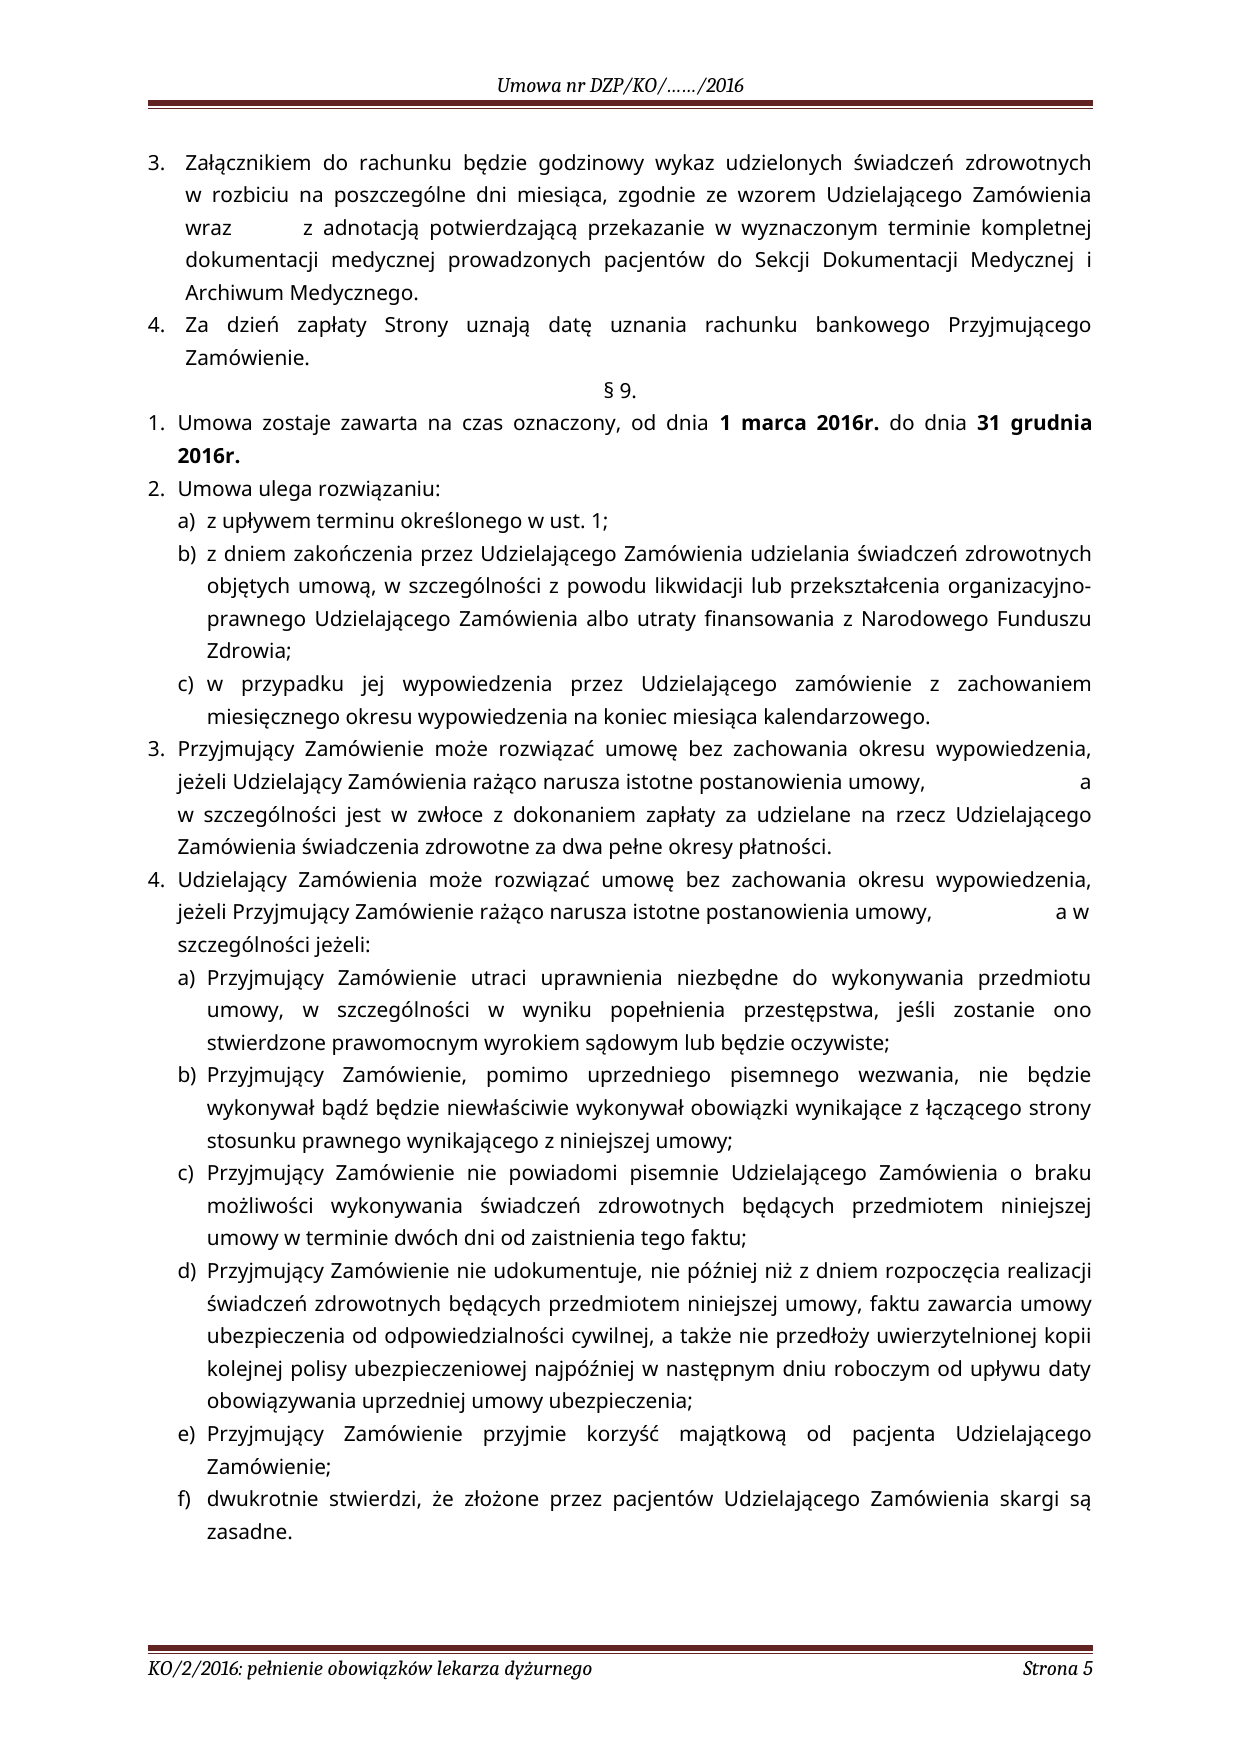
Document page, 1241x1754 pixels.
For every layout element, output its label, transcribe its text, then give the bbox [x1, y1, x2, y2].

list Przyjmujący Zamówienie utraci uprawnienia niezbędne do wykonywania przedmiotu umowy, w szczególności w wyniku popełnienia przestępstwa, jeśli zostanie ono stwierdzone prawomocnym wyrokiem sądowym lub będzie oczywiste; [177, 963, 1093, 1056]
list Załącznikiem do rachunku będzie godzinowy wykaz udzielonych świadczeń zdrowotnych w rozbiciu na poszczególne dni miesiąca, zgodnie ze wzorem Udzielającego Zamówienia wraz z adnotacją potwierdzającą przekazanie w wyznaczonym terminie kompletnej dokumentacji medycznej prowadzonych pacjentów do Sekcji Dokumentacji Medycznej i Archiwum Medycznego. [148, 148, 1093, 306]
list z upływem terminu określonego w ust. 1; [177, 506, 1093, 535]
list Przyjmujący Zamówienie, pomimo uprzedniego pisemnego wezwania, nie będzie wykonywał bądź będzie niewłaściwie wykonywał obowiązki wynikające z łączącego strony stosunku prawnego wynikającego z niniejszej umowy; [177, 1061, 1093, 1154]
list Przyjmujący Zamówienie nie udokumentuje, nie później niż z dniem rozpoczęcia realizacji świadczeń zdrowotnych będących przedmiotem niniejszej umowy, faktu zawarcia umowy ubezpieczenia od odpowiedzialności cywilnej, a także nie przedłoży uwierzytelnionej kopii kolejnej polisy ubezpieczeniowej najpóźniej w następnym dniu roboczym od upływu daty obowiązywania uprzedniej umowy ubezpieczenia; [177, 1256, 1093, 1415]
list Za dzień zapłaty Strony uznają datę uznania rachunku bankowego Przyjmującego Zamówienie. [148, 311, 1093, 372]
list Przyjmujący Zamówienie nie powiadomi pisemnie Udzielającego Zamówienia o braku możliwości wykonywania świadczeń zdrowotnych będących przedmiotem niniejszej umowy w terminie dwóch dni od zaistnienia tego faktu; [177, 1158, 1093, 1252]
list Umowa zostaje zawarta na czas oznaczony, od dnia 1 marca 2016r. do dnia 31 grudnia 2016r. [148, 408, 1093, 469]
list Przyjmujący Zamówienie przyjmie korzyść majątkową od pacjenta Udzielającego Zamówienie; [177, 1419, 1093, 1480]
list Udzielający Zamówienia może rozwiązać umowę bez zachowania okresu wypowiedzenia, jeżeli Przyjmujący Zamówienie rażąco narusza istotne postanowienia umowy, a w szczególności jeżeli: [148, 865, 1093, 958]
list Przyjmujący Zamówienie może rozwiązać umowę bez zachowania okresu wypowiedzenia, jeżeli Udzielający Zamówienia rażąco narusza istotne postanowienia umowy, a w szczególności jest w zwłoce z dokonaniem zapłaty za udzielane na rzecz Udzielającego Zamówienia świadczenia zdrowotne za dwa pełne okresy płatności. [148, 734, 1093, 861]
list Umowa ulega rozwiązaniu: [148, 474, 1093, 502]
text § 9. [148, 376, 1093, 404]
list w przypadku jej wypowiedzenia przez Udzielającego zamówienie z zachowaniem miesięcznego okresu wypowiedzenia na koniec miesiąca kalendarzowego. [177, 669, 1093, 730]
list dwukrotnie stwierdzi, że złożone przez pacjentów Udzielającego Zamówienia skargi są zasadne. [177, 1484, 1093, 1545]
list z dniem zakończenia przez Udzielającego Zamówienia udzielania świadczeń zdrowotnych objętych umową, w szczególności z powodu likwidacji lub przekształcenia organizacyjno-prawnego Udzielającego Zamówienia albo utraty finansowania z Narodowego Funduszu Zdrowia; [177, 539, 1093, 665]
